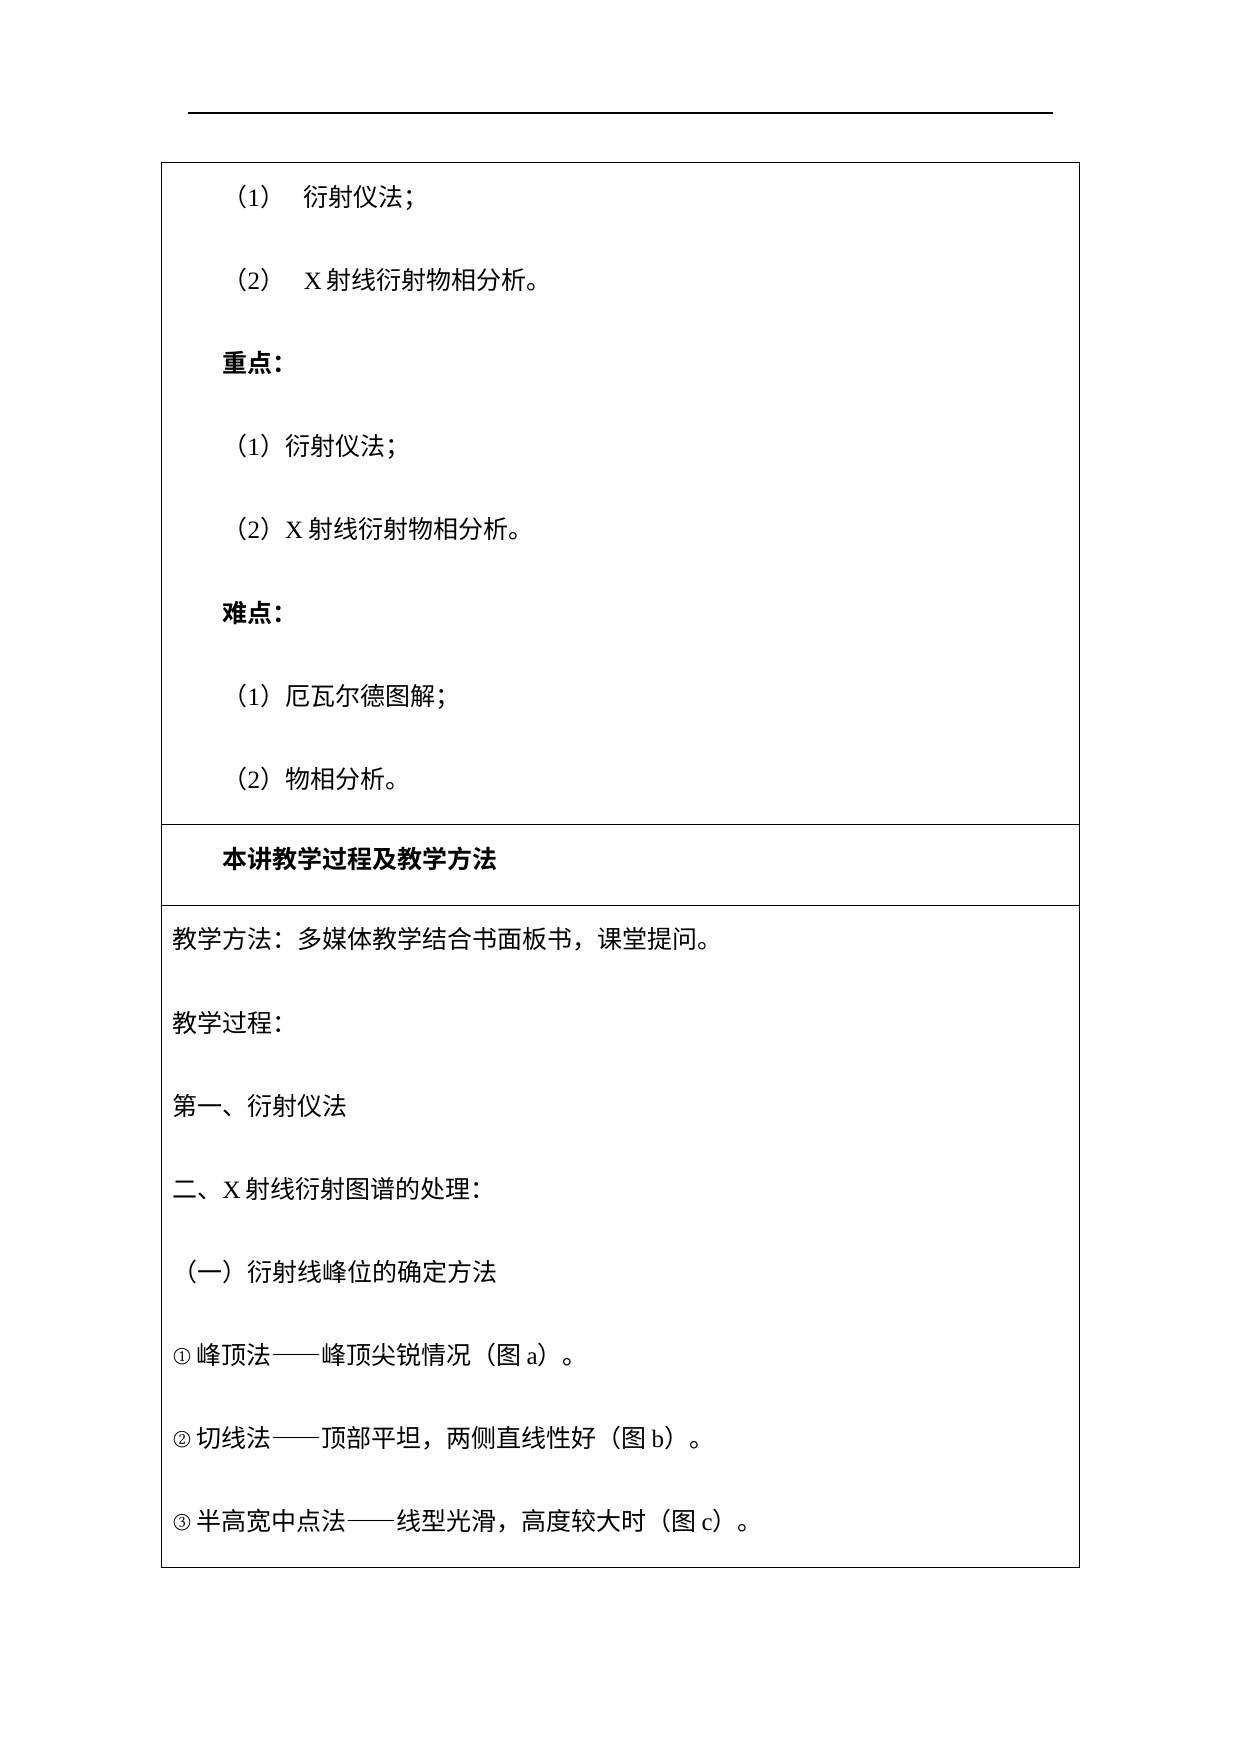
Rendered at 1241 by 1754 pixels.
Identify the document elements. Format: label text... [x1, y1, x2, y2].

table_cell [162, 906, 1079, 1567]
table_cell 本讲教学过程及教学方法 [162, 825, 1079, 904]
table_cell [162, 163, 1079, 824]
